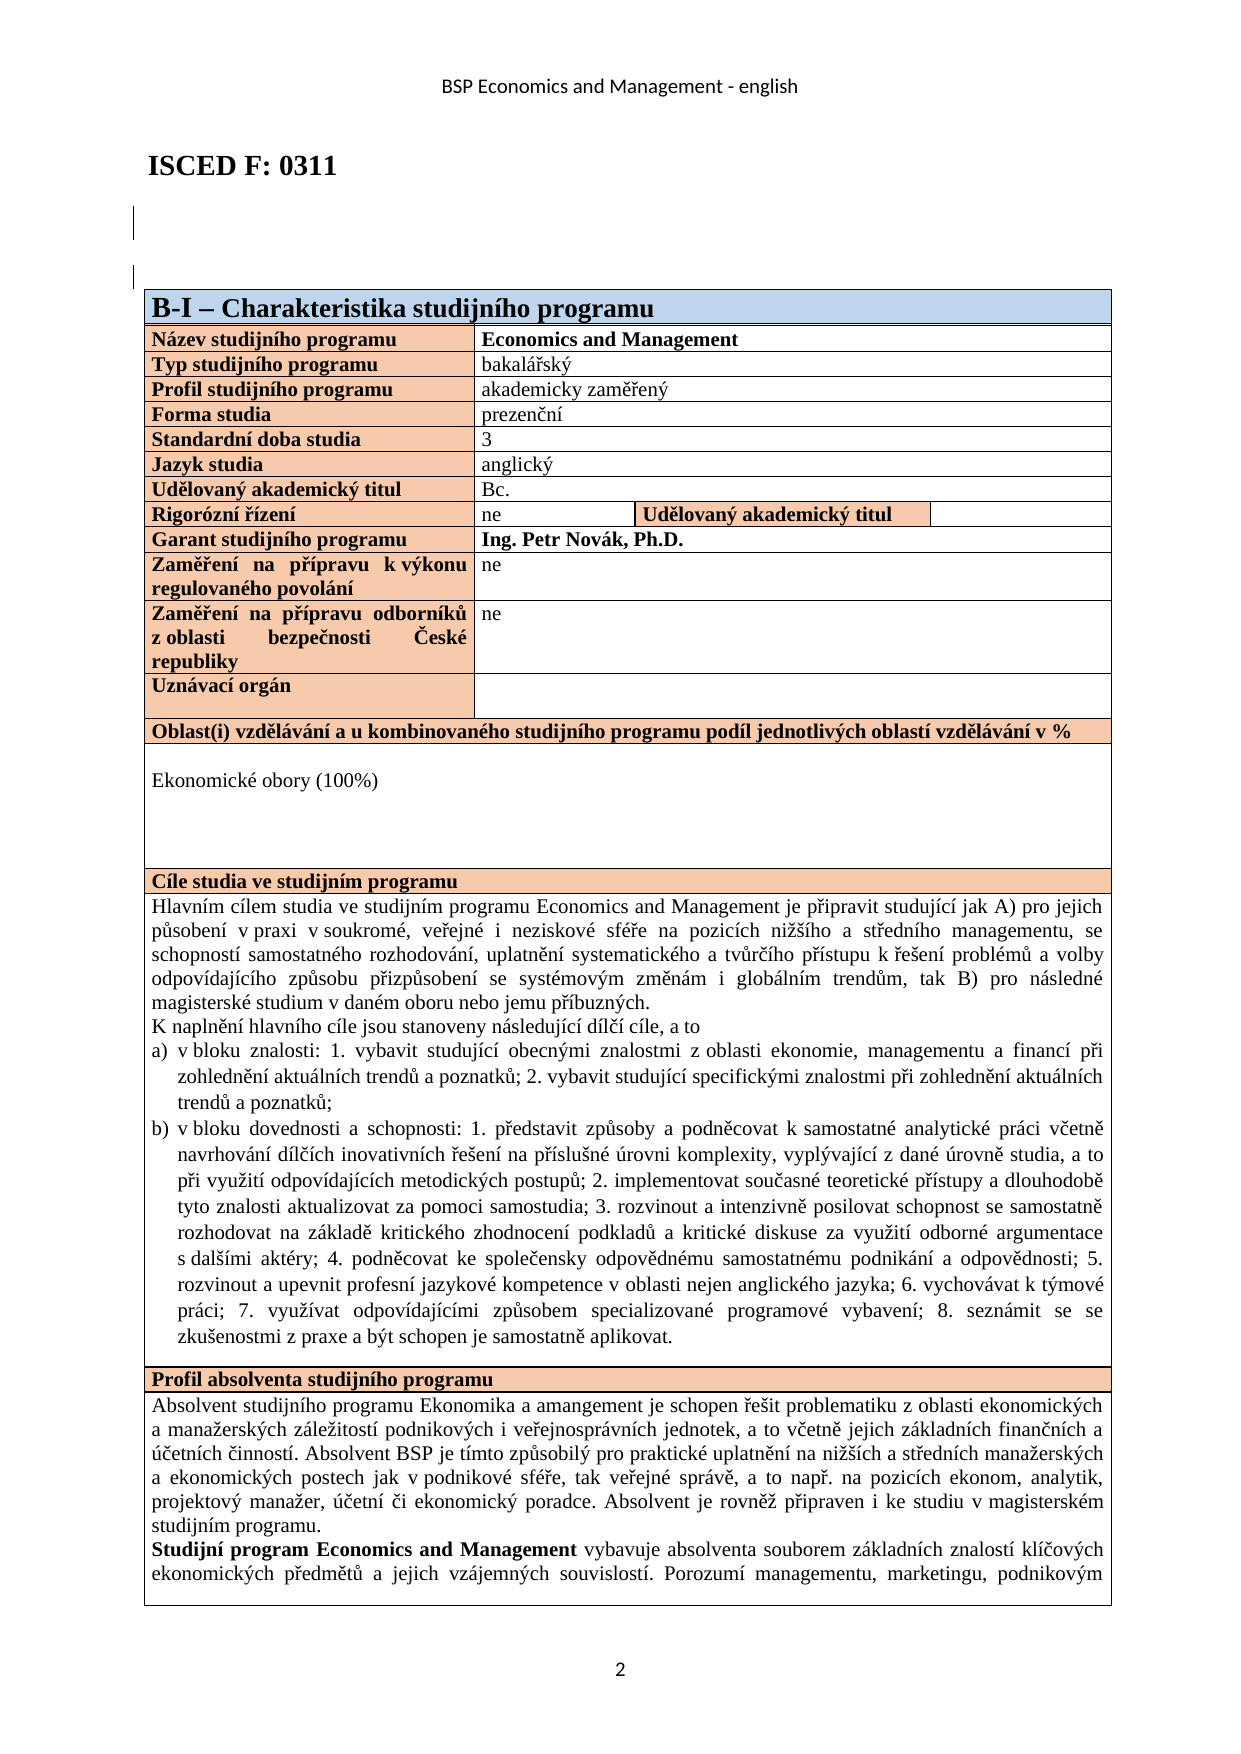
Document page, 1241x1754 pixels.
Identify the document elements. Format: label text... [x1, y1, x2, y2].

table_cell Profil studijního programu [145, 377, 474, 401]
table_cell Udělovaný akademický titul [145, 477, 474, 501]
table_cell ne [475, 502, 634, 526]
table_cell Zaměření na přípravu k výkonu regulovaného povolání [145, 553, 474, 600]
table_cell Název studijního programu [145, 326, 474, 351]
table_cell Economics and Management [475, 326, 1111, 351]
table_cell Zaměření na přípravu odborníků z oblasti bezpečnosti České republiky [145, 601, 474, 673]
table_cell [931, 502, 1111, 526]
table_header B-I – Charakteristika studijního programu [145, 290, 1111, 323]
table_cell Typ studijního programu [145, 352, 474, 376]
table_cell Rigorózní řízení [145, 502, 474, 526]
table_cell Cíle studia ve studijním programu [145, 869, 1111, 893]
table_cell Uznávací orgán [145, 674, 474, 718]
table_cell Forma studia [145, 402, 474, 426]
table_cell Bc. [475, 477, 1111, 501]
table_cell Oblast(i) vzdělávání a u kombinovaného studijního programu podíl jednotlivých oblastí vzdělávání v % [145, 719, 1111, 743]
table_cell [475, 674, 1111, 718]
table_cell Standardní doba studia [145, 427, 474, 451]
table_cell Profil absolventa studijního programu [145, 1368, 1111, 1391]
table_cell Ekonomické obory (100%) [145, 744, 1111, 868]
table_cell Garant studijního programu [145, 527, 474, 551]
table_cell anglický [475, 452, 1111, 476]
table_cell Jazyk studia [145, 452, 474, 476]
table_cell ne [475, 553, 1111, 600]
table_cell 3 [475, 427, 1111, 451]
table_cell ne [475, 601, 1111, 673]
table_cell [145, 1393, 1111, 1605]
table_cell akademicky zaměřený [475, 377, 1111, 401]
table_cell Udělovaný akademický titul [636, 502, 930, 526]
table_cell prezenční [475, 402, 1111, 426]
table_cell Hlavním cílem studia ve studijním programu Economics and Management je připravit studující jak A) pro jejich působení v praxi v soukromé, veřejné i neziskové sféře na pozicích nižšího a středního managementu, se schopností samostatného rozhodování, uplatnění systematického a tvůrčího přístupu k řešení problémů a volby odpovídajícího způsobu přizpůsobení se systémovým změnám i globálním trendům, tak B) pro následné magisterské studium v daném oboru nebo jemu příbuzných. K naplnění hlavního cíle jsou stanoveny následující dílčí cíle, a to v bloku znalosti: 1. vybavit studující obecnými znalostmi z oblasti ekonomie, managementu a financí při zohlednění aktuálních trendů a poznatků; 2. vybavit studující specifickými znalostmi při zohlednění aktuálních trendů a poznatků; v bloku dovednosti a schopnosti: 1. představit způsoby a podněcovat k samostatné analytické práci včetně navrhování dílčích inovativních řešení na příslušné úrovni komplexity, vyplývající z dané úrovně studia, a to při využití odpovídajících metodických postupů; 2. implementovat současné teoretické přístupy a dlouhodobě tyto znalosti aktualizovat za pomoci samostudia; 3. rozvinout a intenzivně posilovat schopnost se samostatně rozhodovat na základě kritického zhodnocení podkladů a kritické diskuse za využití odborné argumentace s dalšími aktéry; 4. podněcovat ke společensky odpovědnému samostatnému podnikání a odpovědnosti; 5. rozvinout a upevnit profesní jazykové kompetence v oblasti nejen anglického jazyka; 6. vychovávat k týmové práci; 7. využívat odpovídajícími způsobem specializované programové vybavení; 8. seznámit se se zkušenostmi z praxe a být schopen je samostatně aplikovat. [145, 894, 1111, 1366]
table_cell bakalářský [475, 352, 1111, 376]
table_cell Ing. Petr Novák, Ph.D. [475, 527, 1111, 551]
text ISCED F: 0311 [148, 148, 1093, 181]
